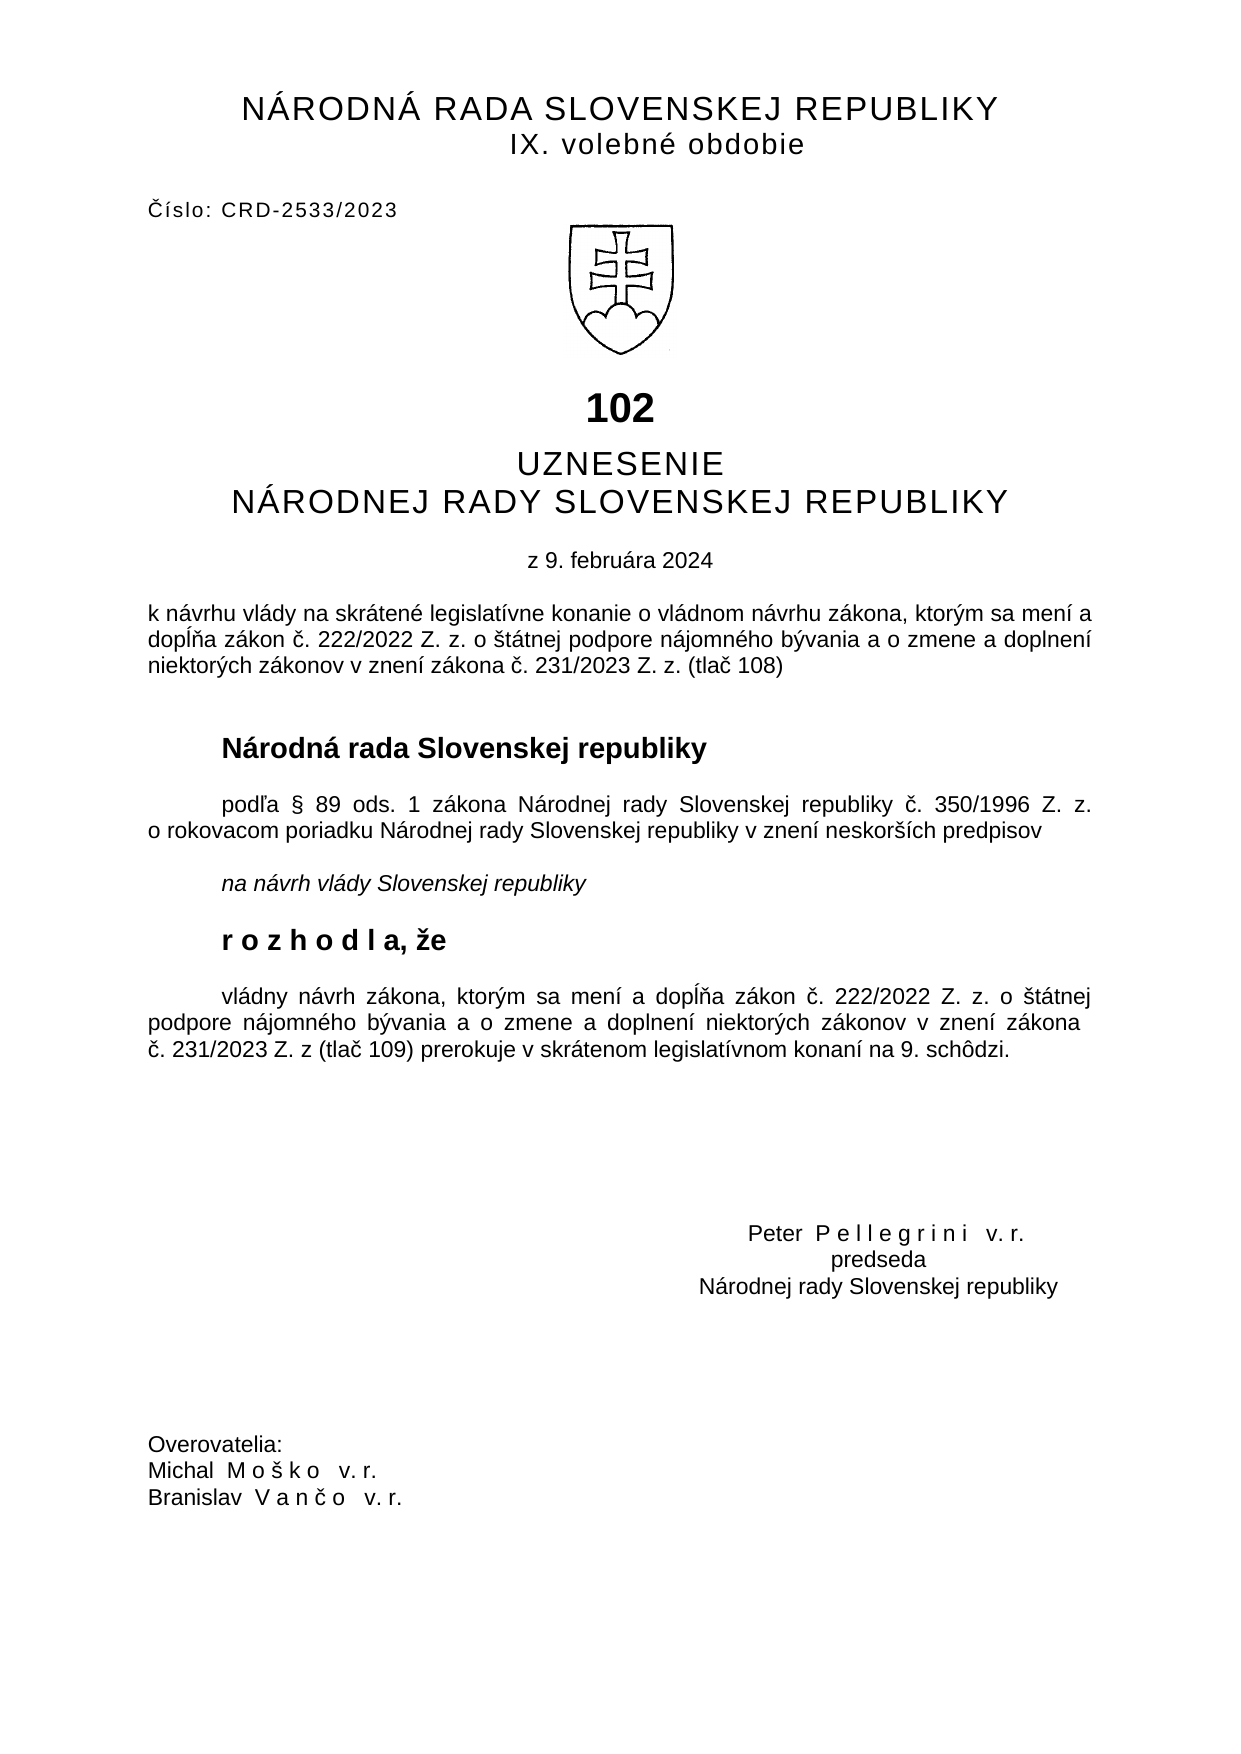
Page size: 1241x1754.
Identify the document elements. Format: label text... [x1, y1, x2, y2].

text 102 [148, 383, 1092, 431]
text Národná rada Slovenskej republiky [148, 731, 1092, 765]
text predseda [748, 1246, 1092, 1273]
picture [563, 221, 677, 358]
text r o z h o d l a, že [148, 923, 1092, 956]
list vládny návrh zákona, ktorým sa mení a dopĺňa zákon č. 222/2022 Z. z. o štátnej podpore nájomného bývania a o zmene a doplnení niektorých zákonov v znení zákona č. 231/2023 Z. z (tlač 109) prerokuje v skrátenom legislatívnom konaní na 9. schôdzi. [148, 983, 1092, 1062]
text na návrh vlády Slovenskej republiky [148, 870, 1092, 897]
text Číslo: CRD-2533/2023 [148, 198, 1092, 222]
subtitle UZNESENIE [148, 443, 1092, 482]
text Overovatelia: [148, 1431, 1092, 1457]
text z 9. februára 2024 [148, 547, 1092, 573]
text Národnej rady Slovenskej republiky [664, 1273, 1092, 1299]
text Michal M o š k o v. r. [148, 1457, 1092, 1483]
text Branislav V a n č o v. r. [148, 1483, 1092, 1510]
subtitle NÁRODNÁ RADA SLOVENSKEJ REPUBLIKY [148, 89, 1092, 127]
subtitle IX. volebné obdobie [148, 127, 1092, 161]
text Peter P e l l e g r i n i v. r. [674, 1220, 1092, 1246]
list k návrhu vlády na skrátené legislatívne konanie o vládnom návrhu zákona, ktorým sa mení a dopĺňa zákon č. 222/2022 Z. z. o štátnej podpore nájomného bývania a o zmene a doplnení niektorých zákonov v znení zákona č. 231/2023 Z. z. (tlač 108) [148, 599, 1092, 678]
subtitle NÁRODNEJ RADY SLOVENSKEJ REPUBLIKY [148, 482, 1092, 520]
text podľa § 89 ods. 1 zákona Národnej rady Slovenskej republiky č. 350/1996 Z. z. o rokovacom poriadku Národnej rady Slovenskej republiky v znení neskorších predpisov [148, 791, 1092, 844]
